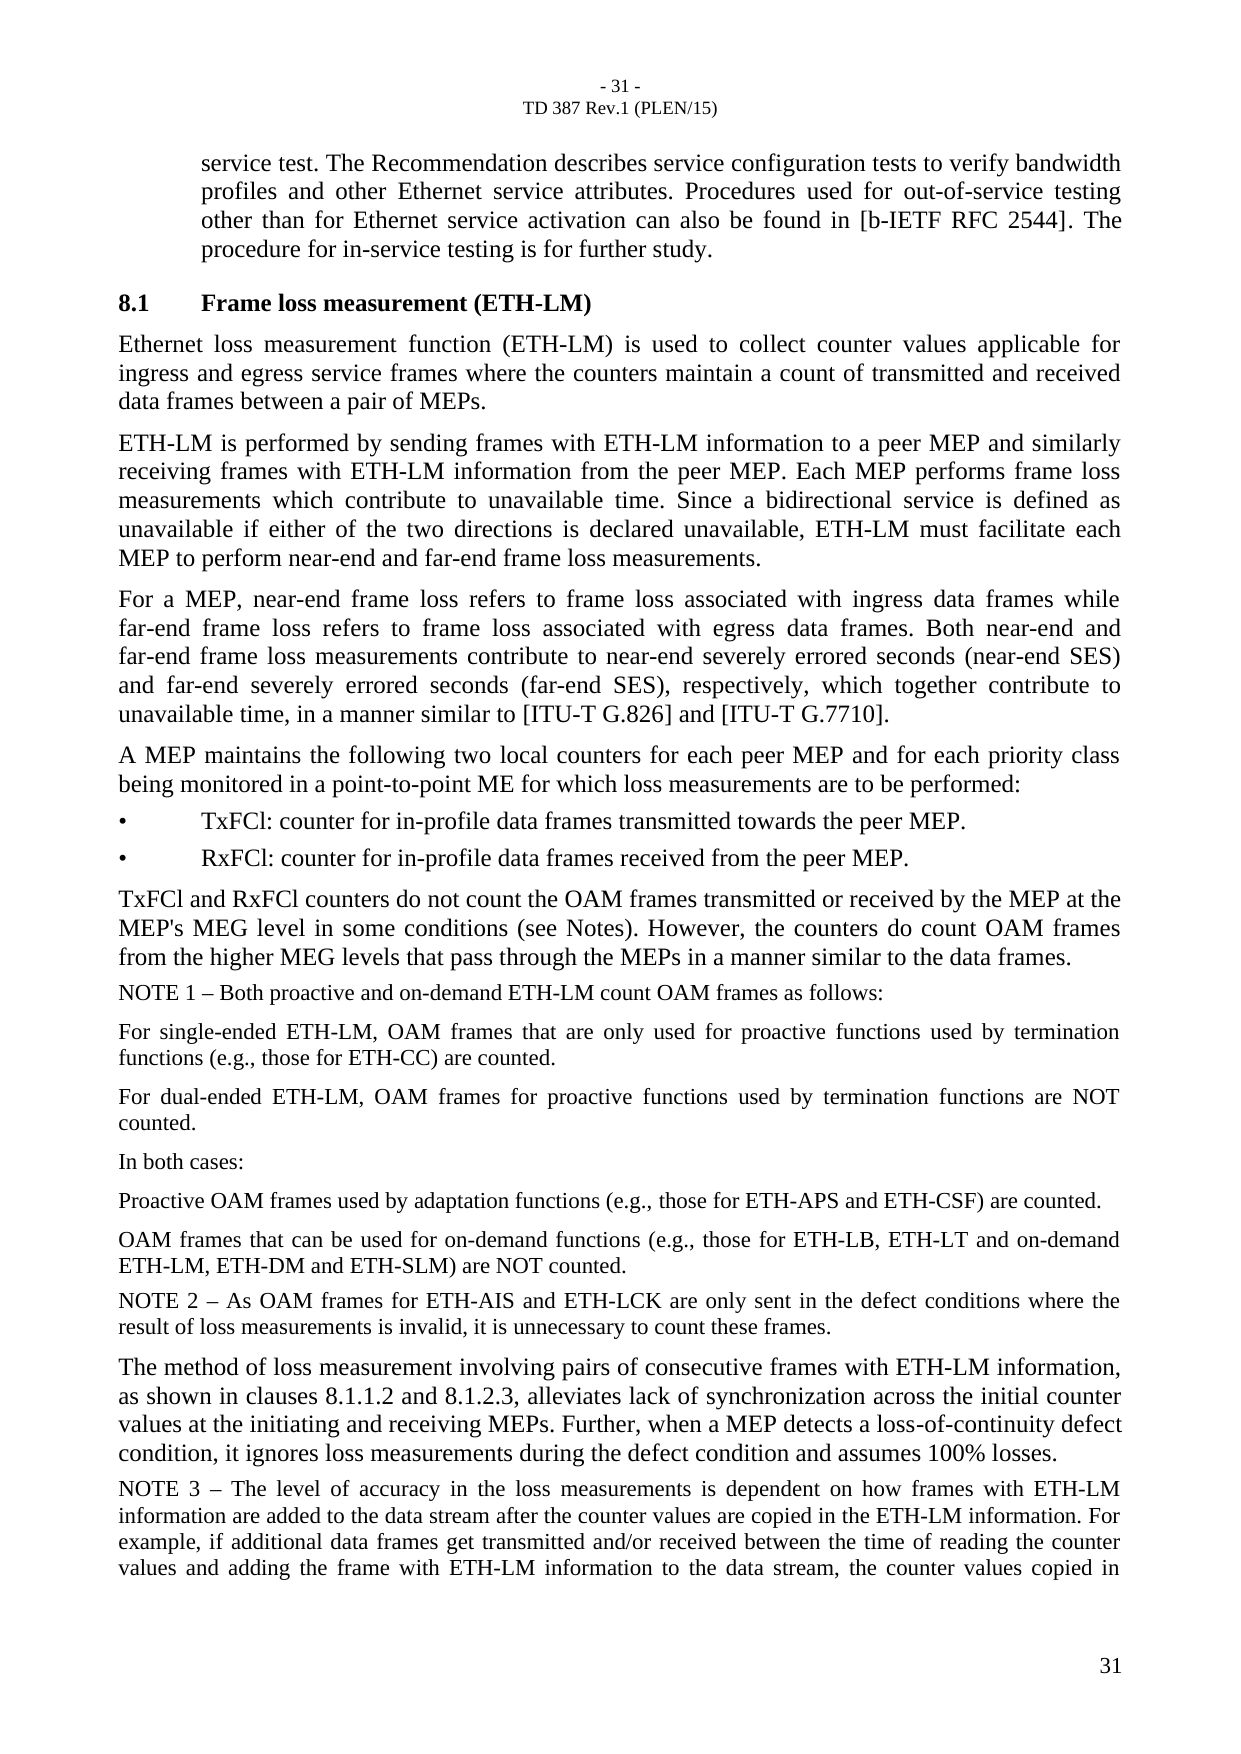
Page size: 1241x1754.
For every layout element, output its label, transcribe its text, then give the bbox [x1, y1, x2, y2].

text NOTE 2 – As OAM frames for ETH-AIS and ETH-LCK are only sent in the defect conditions where the result of loss measurements is invalid, it is unnecessary to count these frames. [118, 1287, 1122, 1339]
subtitle 8.1 Frame loss measurement (ETH-LM) [118, 288, 1122, 316]
text OAM frames that can be used for on-demand functions (e.g., those for ETH-LB, ETH-LT and on-demand ETH-LM, ETH-DM and ETH-SLM) are NOT counted. [118, 1226, 1122, 1278]
text For a MEP, near-end frame loss refers to frame loss associated with ingress data frames while far-end frame loss refers to frame loss associated with egress data frames. Both near-end and far-end frame loss measurements contribute to near-end severely errored seconds (near-end SES) and far-end severely errored seconds (far-end SES), respectively, which together contribute to unavailable time, in a manner similar to [ITU-T G.826] and [ITU-T G.7710]. [118, 584, 1122, 728]
text NOTE 1 – Both proactive and on-demand ETH-LM count OAM frames as follows: [118, 979, 1122, 1005]
text TxFCl and RxFCl counters do not count the OAM frames transmitted or received by the MEP at the MEP's MEG level in some conditions (see Notes). However, the counters do count OAM frames from the higher MEG levels that pass through the MEPs in a manner similar to the data frames. [118, 884, 1122, 971]
text A MEP maintains the following two local counters for each peer MEP and for each priority class being monitored in a point-to-point ME for which loss measurements are to be performed: [118, 740, 1122, 798]
text ETH-LM is performed by sending frames with ETH-LM information to a peer MEP and similarly receiving frames with ETH-LM information from the peer MEP. Each MEP performs frame loss measurements which contribute to unavailable time. Since a bidirectional service is defined as unavailable if either of the two directions is declared unavailable, ETH-LM must facilitate each MEP to perform near-end and far-end frame loss measurements. [118, 428, 1122, 571]
text For single-ended ETH-LM, OAM frames that are only used for proactive functions used by termination functions (e.g., those for ETH-CC) are counted. [118, 1018, 1122, 1070]
text • TxFCl: counter for in-profile data frames transmitted towards the peer MEP. [118, 806, 1122, 835]
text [118, 148, 1122, 263]
text For dual-ended ETH-LM, OAM frames for proactive functions used by termination functions are NOT counted. [118, 1083, 1122, 1136]
text In both cases: [118, 1148, 1122, 1174]
text • RxFCl: counter for in-profile data frames received from the peer MEP. [118, 843, 1122, 872]
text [118, 1475, 1122, 1581]
text Proactive OAM frames used by adaptation functions (e.g., those for ETH-APS and ETH-CSF) are counted. [118, 1187, 1122, 1213]
text Ethernet loss measurement function (ETH-LM) is used to collect counter values applicable for ingress and egress service frames where the counters maintain a count of transmitted and received data frames between a pair of MEPs. [118, 329, 1122, 415]
text The method of loss measurement involving pairs of consecutive frames with ETH-LM information, as shown in clauses 8.1.1.2 and 8.1.2.3, alleviates lack of synchronization across the initial counter values at the initiating and receiving MEPs. Further, when a MEP detects a loss-of-continuity defect condition, it ignores loss measurements during the defect condition and assumes 100% losses. [118, 1352, 1122, 1467]
